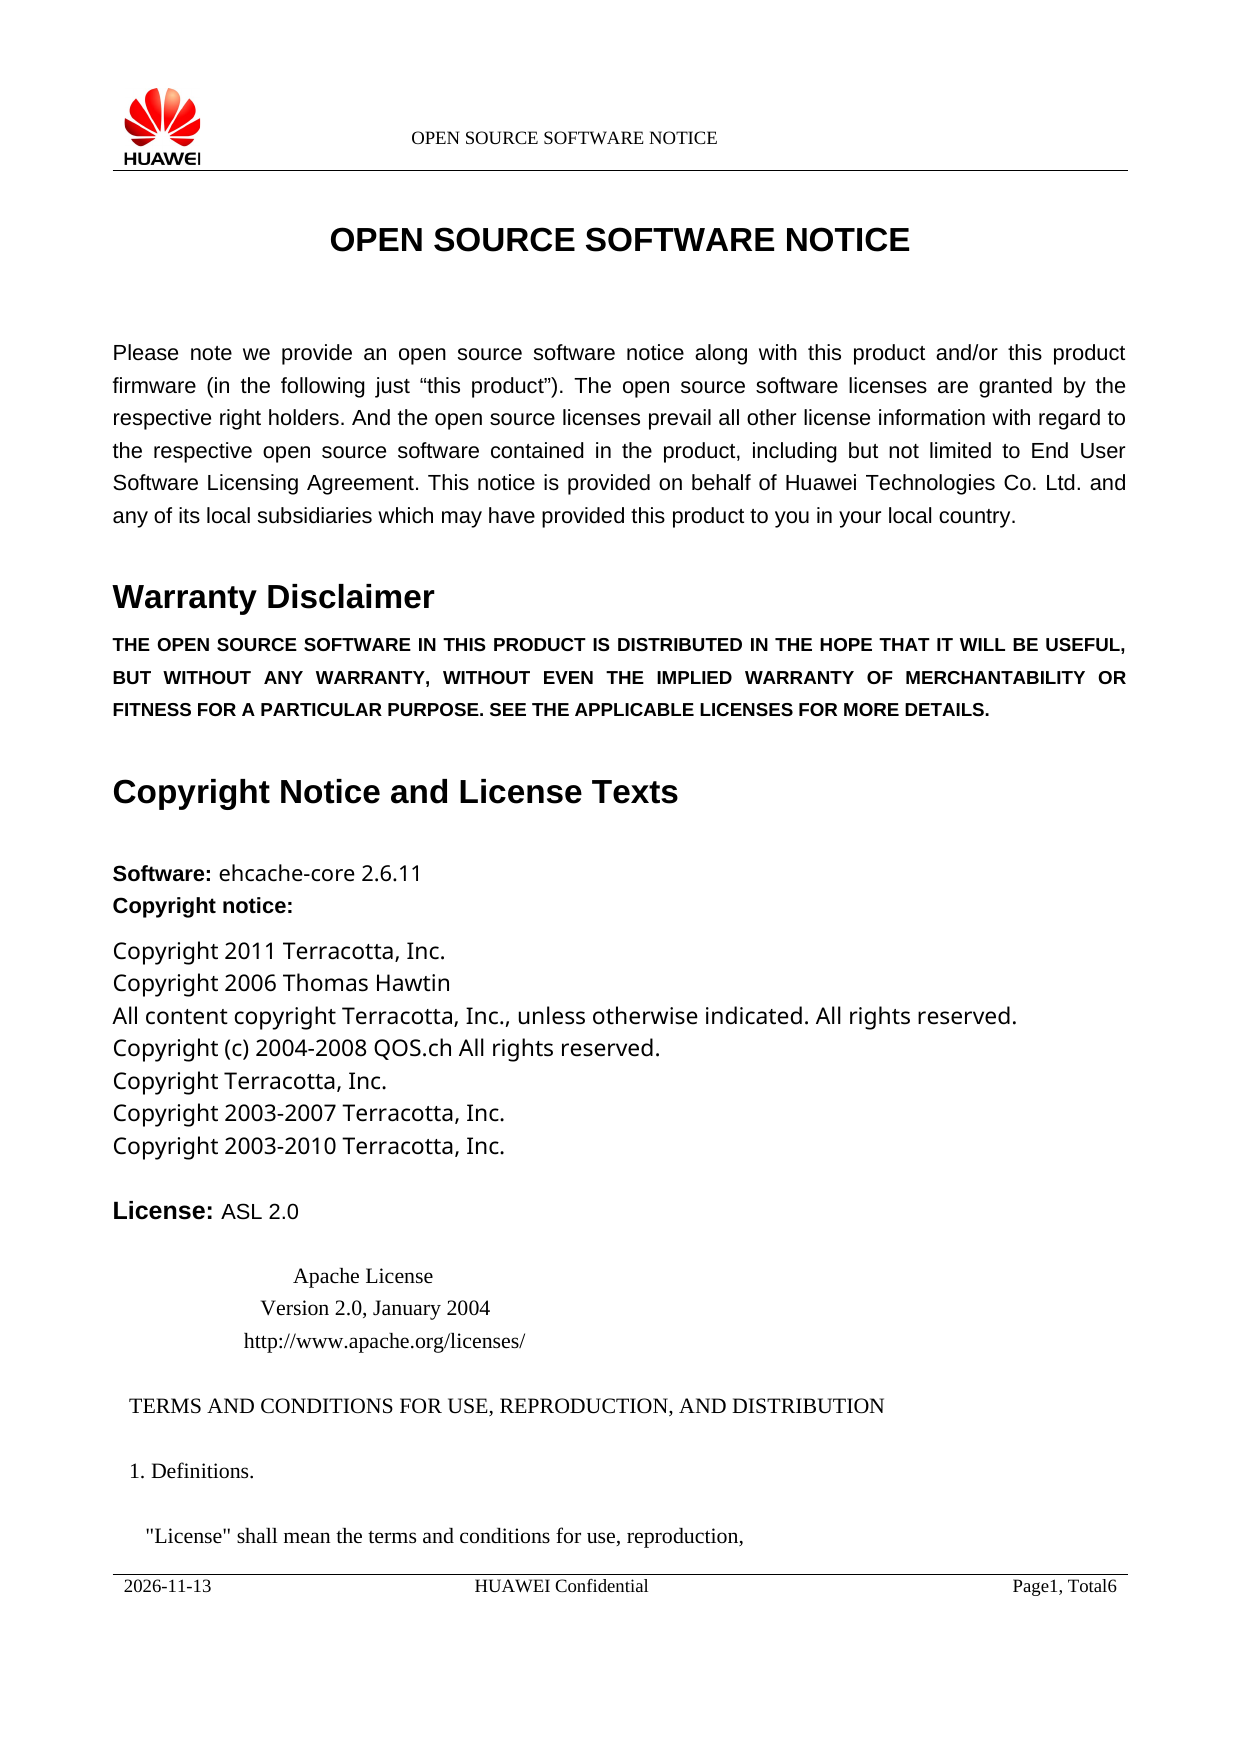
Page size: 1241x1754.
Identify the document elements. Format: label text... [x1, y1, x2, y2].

picture [124, 88, 201, 165]
text Warranty Disclaimer [112, 564, 1128, 629]
text Copyright notice: [112, 889, 1128, 921]
title Software: ehcache-core 2.6.11 [112, 856, 1128, 889]
text The open source software in this product is distributed in the hope that it will be useful, but WITHOUT ANY WARRANTY, without even the implied warranty of MERCHANTABILITY or FITNESS FOR A PARTICULAR PURPOSE. See the applicable licenses for more details. [112, 629, 1128, 726]
text License: ASL 2.0 [112, 1194, 1128, 1226]
text Copyright Notice and License Texts [112, 759, 1128, 824]
text OPEN SOURCE SOFTWARE NOTICE [112, 206, 1128, 271]
text Copyright 2011 Terracotta, Inc. Copyright 2006 Thomas Hawtin All content copyright Terracotta, Inc., unless otherwise indicated. All rights reserved. Copyright (c) 2004-2008 QOS.ch All rights reserved. Copyright Terracotta, Inc. Copyright 2003-2007 Terracotta, Inc. Copyright 2003-2010 Terracotta, Inc. [112, 934, 1128, 1194]
text Please note we provide an open source software notice along with this product and/or this product firmware (in the following just “this product”). The open source software licenses are granted by the respective right holders. And the open source licenses prevail all other license information with regard to the respective open source software contained in the product, including but not limited to End User Software Licensing Agreement. This notice is provided on behalf of Huawei Technologies Co. Ltd. and any of its local subsidiaries which may have provided this product to you in your local country. [112, 336, 1128, 531]
